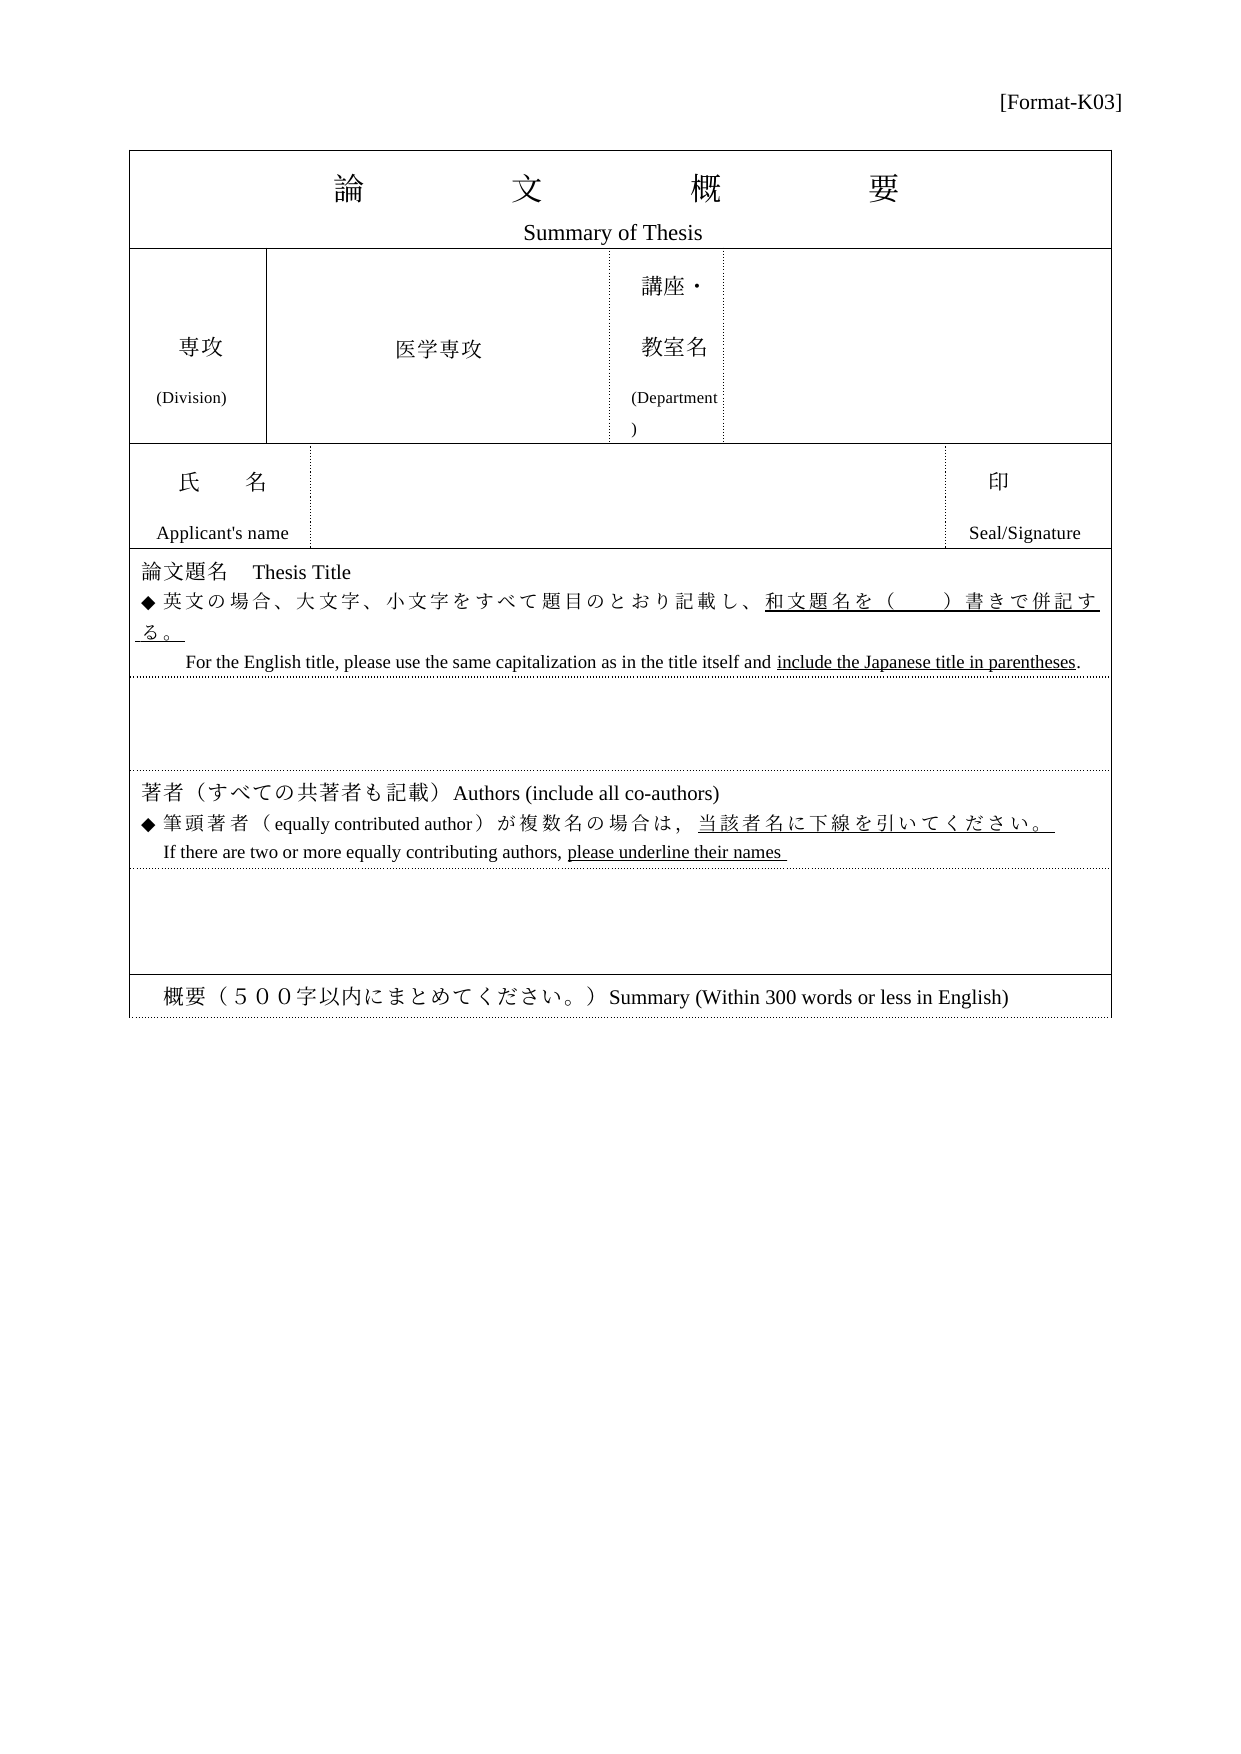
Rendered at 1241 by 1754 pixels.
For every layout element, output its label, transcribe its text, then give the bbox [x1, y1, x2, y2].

table_cell 論文題名 Thesis Title ◆英文の場合、大文字、小文字をすべて題目のとおり記載し、和文題名を（ ）書きで併記する。 For the English title, please use the same capitalization as in the title itself and include the Japanese title in parentheses. [130, 549, 1111, 676]
table_cell 氏 名 [130, 444, 310, 511]
table_cell 著者（すべての共著者も記載）Authors (include all co-authors) ◆筆頭著者（equally contributed author）が複数名の場合は，当該者名に下線を引いてください。 If there are two or more equally contributing authors, please underline their names [130, 770, 1111, 867]
table_cell 講座・ 教室名 [609, 249, 724, 376]
table_cell 印 [945, 444, 1111, 511]
table_cell (Division) [130, 376, 266, 443]
table_cell [310, 444, 945, 548]
table_cell [724, 249, 1111, 443]
table_cell Seal/Signature [945, 511, 1111, 548]
table_cell [130, 868, 1111, 973]
table_cell Applicant's name [130, 511, 310, 548]
table_cell 概要（５００字以内にまとめてください。）Summary (Within 300 words or less in English) [130, 975, 1111, 1017]
table_cell (Department) [609, 376, 724, 443]
table_cell 専攻 [130, 249, 266, 376]
table_cell 医学専攻 [267, 249, 609, 443]
table_cell [130, 676, 1111, 769]
table_header 論 文 概 要 Summary of Thesis [130, 151, 1111, 247]
